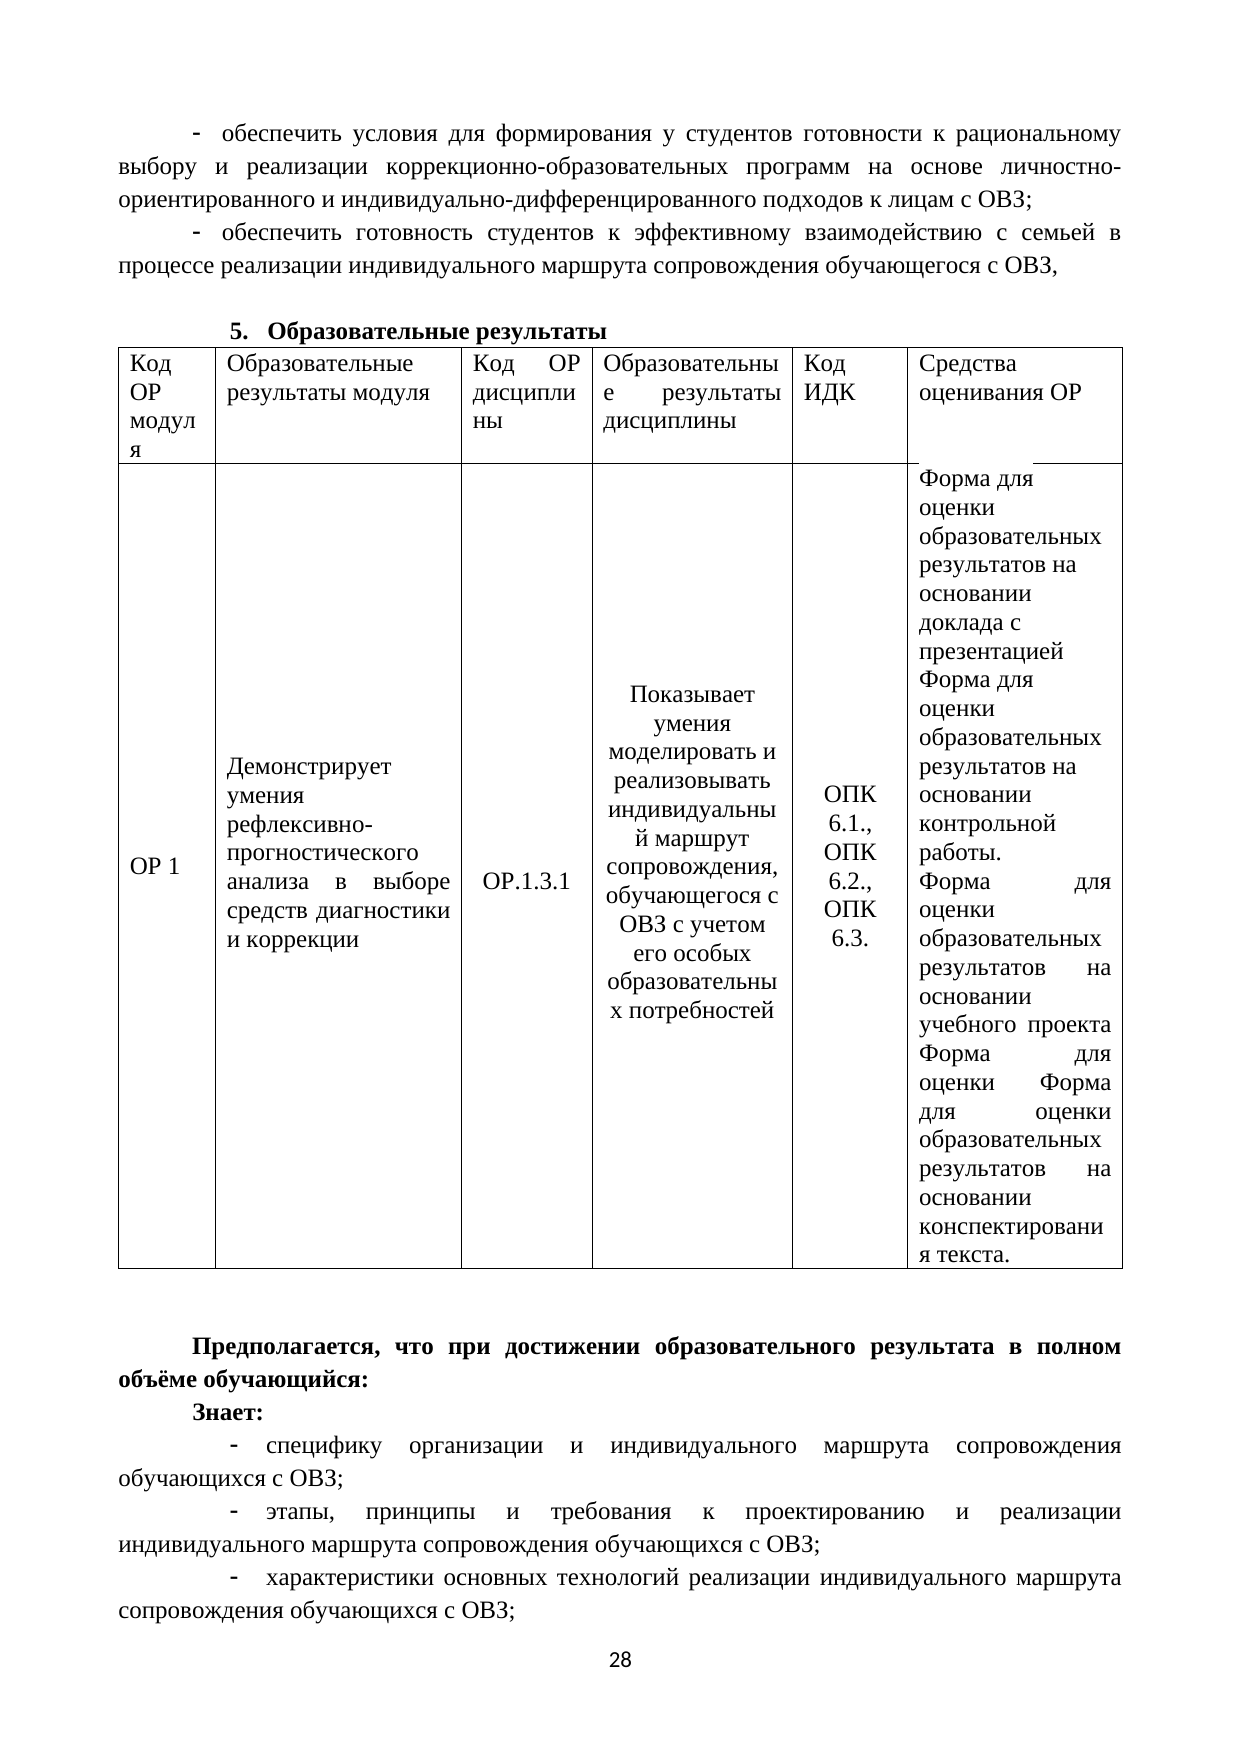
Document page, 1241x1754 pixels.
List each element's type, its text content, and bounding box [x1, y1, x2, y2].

table_cell ОР 1 [119, 464, 215, 1268]
table_header Код ОР модуля [119, 348, 215, 463]
table_header Код ИДК [793, 348, 907, 463]
table_header Образовательные результаты дисциплины [593, 348, 792, 463]
list специфику организации и индивидуального маршрута сопровождения обучающихся с ОВЗ; [118, 1430, 1122, 1492]
table_cell ОР.1.3.1 [462, 464, 592, 1268]
table_header Код ОР дисциплины [462, 348, 592, 463]
table_cell Форма для оценки образовательных результатов на основании доклада с презентацией Форма для оценки образовательных результатов на основании контрольной работы. Форма для оценки образовательных результатов на основании учебного проекта Форма для оценки Форма для оценки образовательных результатов на основании конспектирования текста. [908, 464, 1122, 1268]
table_cell Показывает умения моделировать и реализовывать индивидуальный маршрут сопровождения, обучающегося с ОВЗ с учетом его особых образовательных потребностей [593, 464, 792, 1268]
text Предполагается, что при достижении образовательного результата в полном объёме обучающийся: [118, 1331, 1122, 1393]
table_cell Демонстрирует умения рефлексивно-прогностического анализа в выборе средств диагностики и коррекции [216, 464, 461, 1268]
list характеристики основных технологий реализации индивидуального маршрута сопровождения обучающихся с ОВЗ; [118, 1562, 1122, 1624]
table_header Средства оценивания ОР [908, 348, 1122, 463]
text Знает: [118, 1397, 1122, 1426]
list этапы, принципы и требования к проектированию и реализации индивидуального маршрута сопровождения обучающихся с ОВЗ; [118, 1496, 1122, 1558]
list Образовательные результаты [229, 316, 1122, 345]
list обеспечить условия для формирования у студентов готовности к рациональному выбору и реализации коррекционно-образовательных программ на основе личностно-ориентированного и индивидуально-дифференцированного подходов к лицам с ОВЗ; [118, 118, 1122, 213]
table_cell ОПК 6.1., ОПК 6.2., ОПК 6.3. [793, 464, 907, 1268]
list обеспечить готовность студентов к эффективному взаимодействию с семьей в процессе реализации индивидуального маршрута сопровождения обучающегося с ОВЗ, [118, 217, 1122, 279]
table_header Образовательные результаты модуля [216, 348, 461, 463]
